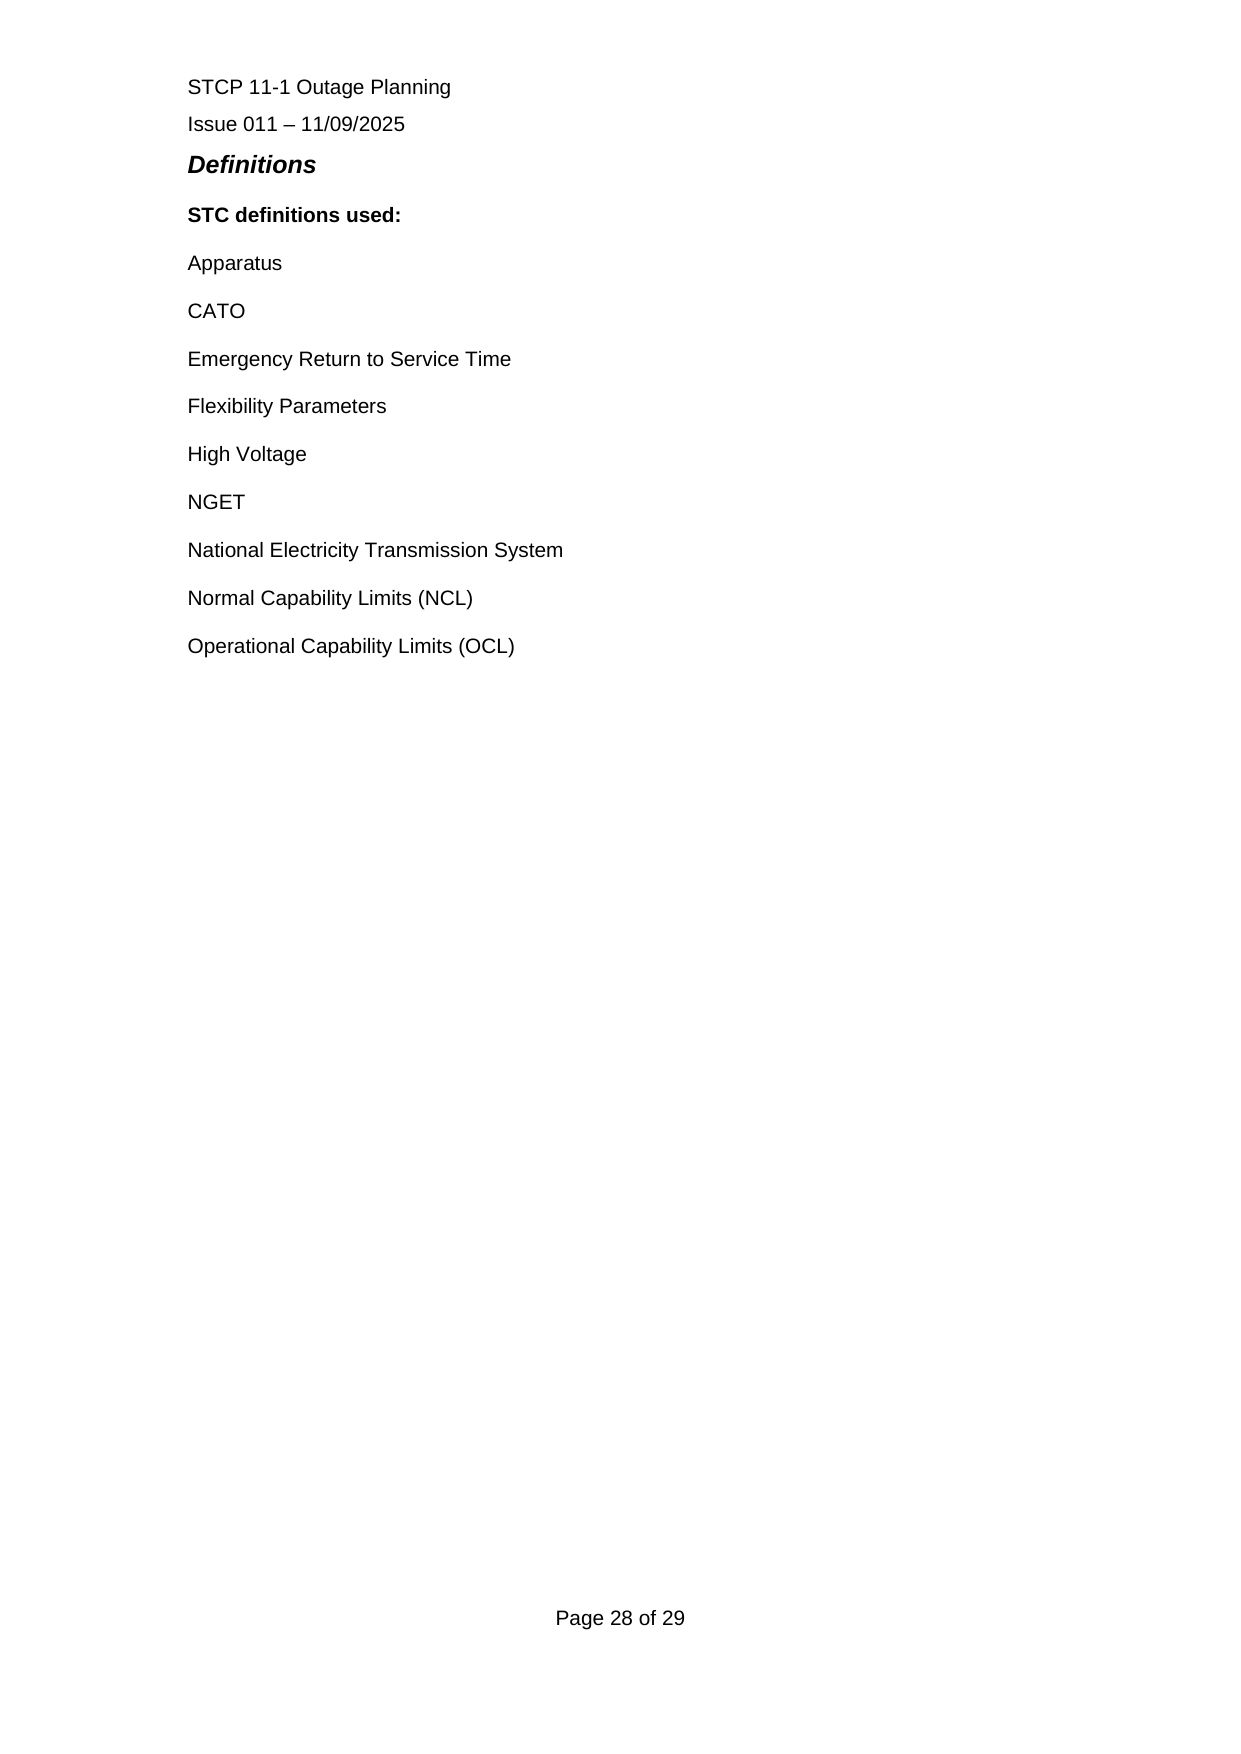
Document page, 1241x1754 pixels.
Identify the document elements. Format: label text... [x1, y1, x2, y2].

text Definitions [187, 150, 1053, 179]
text High Voltage [187, 442, 1053, 466]
text National Electricity Transmission System [187, 538, 1053, 562]
text NGET [187, 490, 1053, 514]
text CATO [187, 298, 1053, 322]
text Normal Capability Limits (NCL) [187, 586, 1053, 610]
text Apparatus [187, 251, 1053, 274]
text Flexibility Parameters [187, 394, 1053, 418]
text STC definitions used: [187, 203, 1053, 227]
text Operational Capability Limits (OCL) [187, 634, 1053, 658]
text Emergency Return to Service Time [187, 346, 1053, 370]
